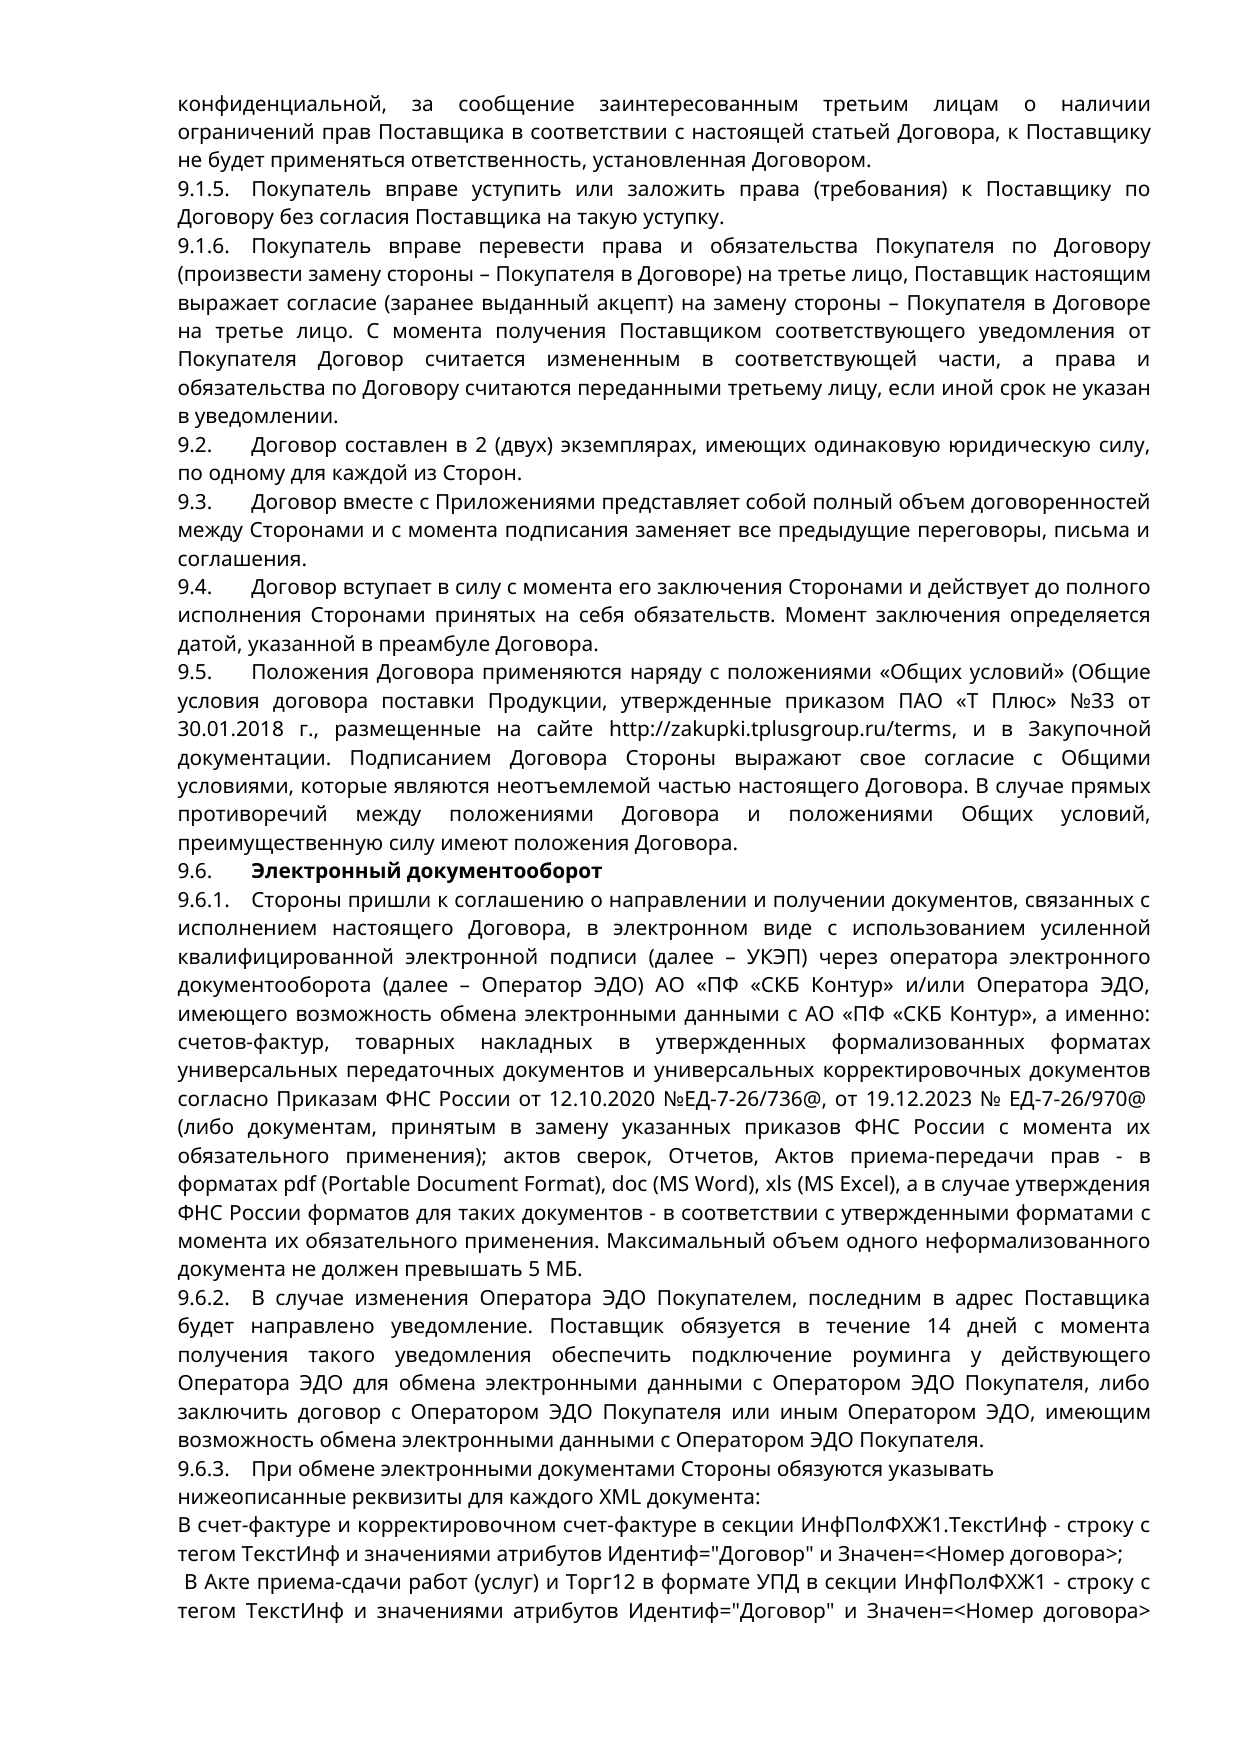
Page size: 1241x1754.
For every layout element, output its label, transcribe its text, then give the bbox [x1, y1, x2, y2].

list Электронный документооборот [177, 856, 1152, 885]
list Договор составлен в 2 (двух) экземплярах, имеющих одинаковую юридическую силу, по одному для каждой из Сторон. [177, 430, 1152, 487]
list Покупатель вправе уступить или заложить права (требования) к Поставщику по Договору без согласия Поставщика на такую уступку. [177, 174, 1152, 231]
text В счет-фактуре и корректировочном счет-фактуре в секции ИнфПолФХЖ1.ТекстИнф - строку с тегом ТекстИнф и значениями атрибутов Идентиф="Договор" и Значен=<Номер договора>; [177, 1511, 1152, 1567]
list Положения Договора применяются наряду с положениями «Общих условий» (Общие условия договора поставки Продукции, утвержденные приказом ПАО «Т Плюс» №33 от 30.01.2018 г., размещенные на сайте http://zakupki.tplusgroup.ru/terms, и в Закупочной документации. Подписанием Договора Стороны выражают свое согласие с Общими условиями, которые являются неотъемлемой частью настоящего Договора. В случае прямых противоречий между положениями Договора и положениями Общих условий, преимущественную силу имеют положения Договора. [177, 657, 1152, 856]
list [177, 89, 1152, 174]
list Договор вместе с Приложениями представляет собой полный объем договоренностей между Сторонами и с момента подписания заменяет все предыдущие переговоры, письма и соглашения. [177, 487, 1152, 572]
list Покупатель вправе перевести права и обязательства Покупателя по Договору (произвести замену стороны – Покупателя в Договоре) на третье лицо, Поставщик настоящим выражает согласие (заранее выданный акцепт) на замену стороны – Покупателя в Договоре на третье лицо. С момента получения Поставщиком соответствующего уведомления от Покупателя Договор считается измененным в соответствующей части, а права и обязательства по Договору считаются переданными третьему лицу, если иной срок не указан в уведомлении. [177, 231, 1152, 430]
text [177, 1567, 1152, 1624]
list В случае изменения Оператора ЭДО Покупателем, последним в адрес Поставщика будет направлено уведомление. Поставщик обязуется в течение 14 дней с момента получения такого уведомления обеспечить подключение роуминга у действующего Оператора ЭДО для обмена электронными данными с Оператором ЭДО Покупателя, либо заключить договор с Оператором ЭДО Покупателя или иным Оператором ЭДО, имеющим возможность обмена электронными данными с Оператором ЭДО Покупателя. [177, 1283, 1152, 1454]
list Договор вступает в силу с момента его заключения Сторонами и действует до полного исполнения Сторонами принятых на себя обязательств. Момент заключения определяется датой, указанной в преамбуле Договора. [177, 572, 1152, 657]
list При обмене электронными документами Стороны обязуются указывать нижеописанные реквизиты для каждого XML документа: [177, 1454, 1152, 1511]
list Стороны пришли к соглашению о направлении и получении документов, связанных с исполнением настоящего Договора, в электронном виде с использованием усиленной квалифицированной электронной подписи (далее – УКЭП) через оператора электронного документооборота (далее – Оператор ЭДО) АО «ПФ «СКБ Контур» и/или Оператора ЭДО, имеющего возможность обмена электронными данными с АО «ПФ «СКБ Контур», а именно: счетов-фактур, товарных накладных в утвержденных формализованных форматах универсальных передаточных документов и универсальных корректировочных документов согласно Приказам ФНС России от 12.10.2020 №ЕД-7-26/736@, от 19.12.2023 № ЕД-7-26/970@ (либо документам, принятым в замену указанных приказов ФНС России с момента их обязательного применения); актов сверок, Отчетов, Актов приема-передачи прав - в форматах pdf (Portable Document Format), doc (MS Word), xls (MS Excel), а в случае утверждения ФНС России форматов для таких документов - в соответствии с утвержденными форматами с момента их обязательного применения. Максимальный объем одного неформализованного документа не должен превышать 5 МБ. [177, 885, 1152, 1283]
